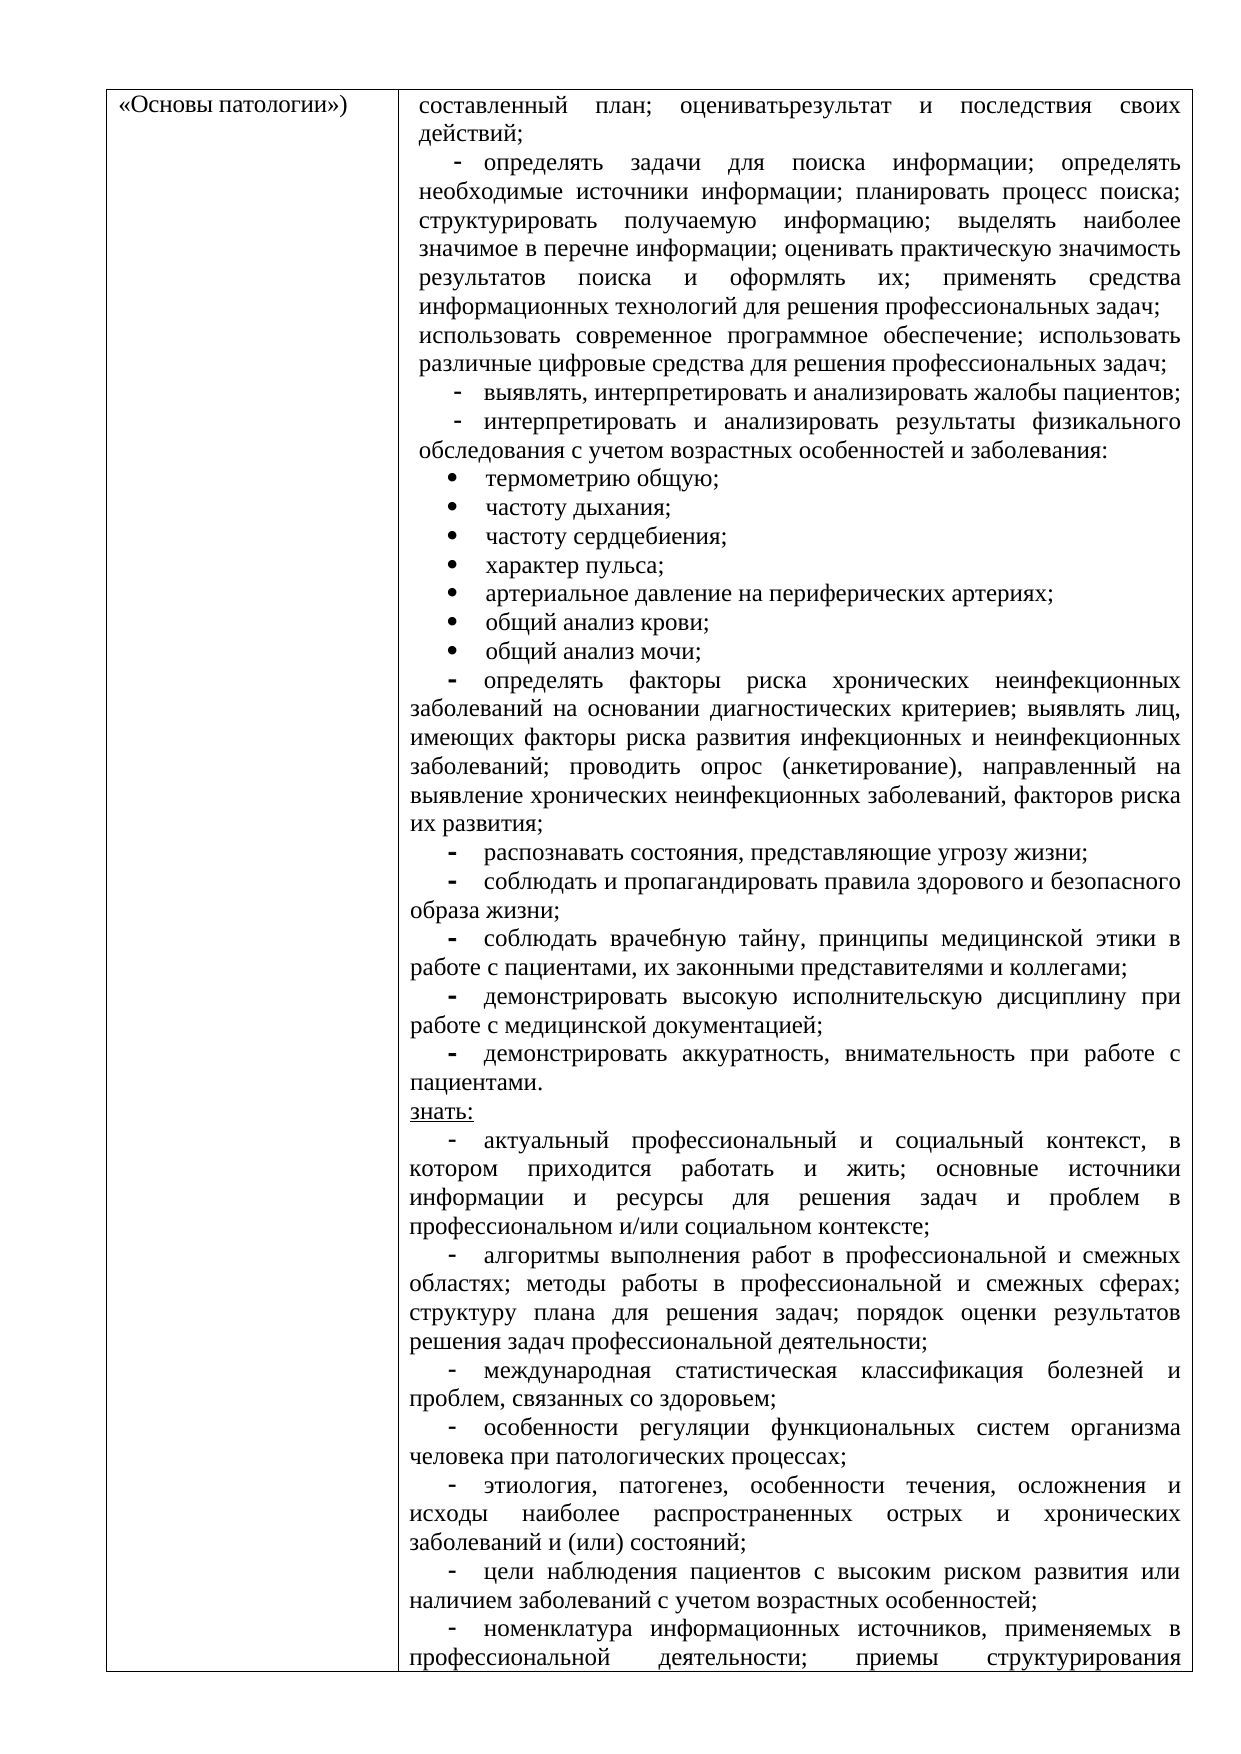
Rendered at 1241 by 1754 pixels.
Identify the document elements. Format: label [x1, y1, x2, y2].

table_cell [399, 90, 1192, 1671]
table_cell [107, 90, 398, 1671]
